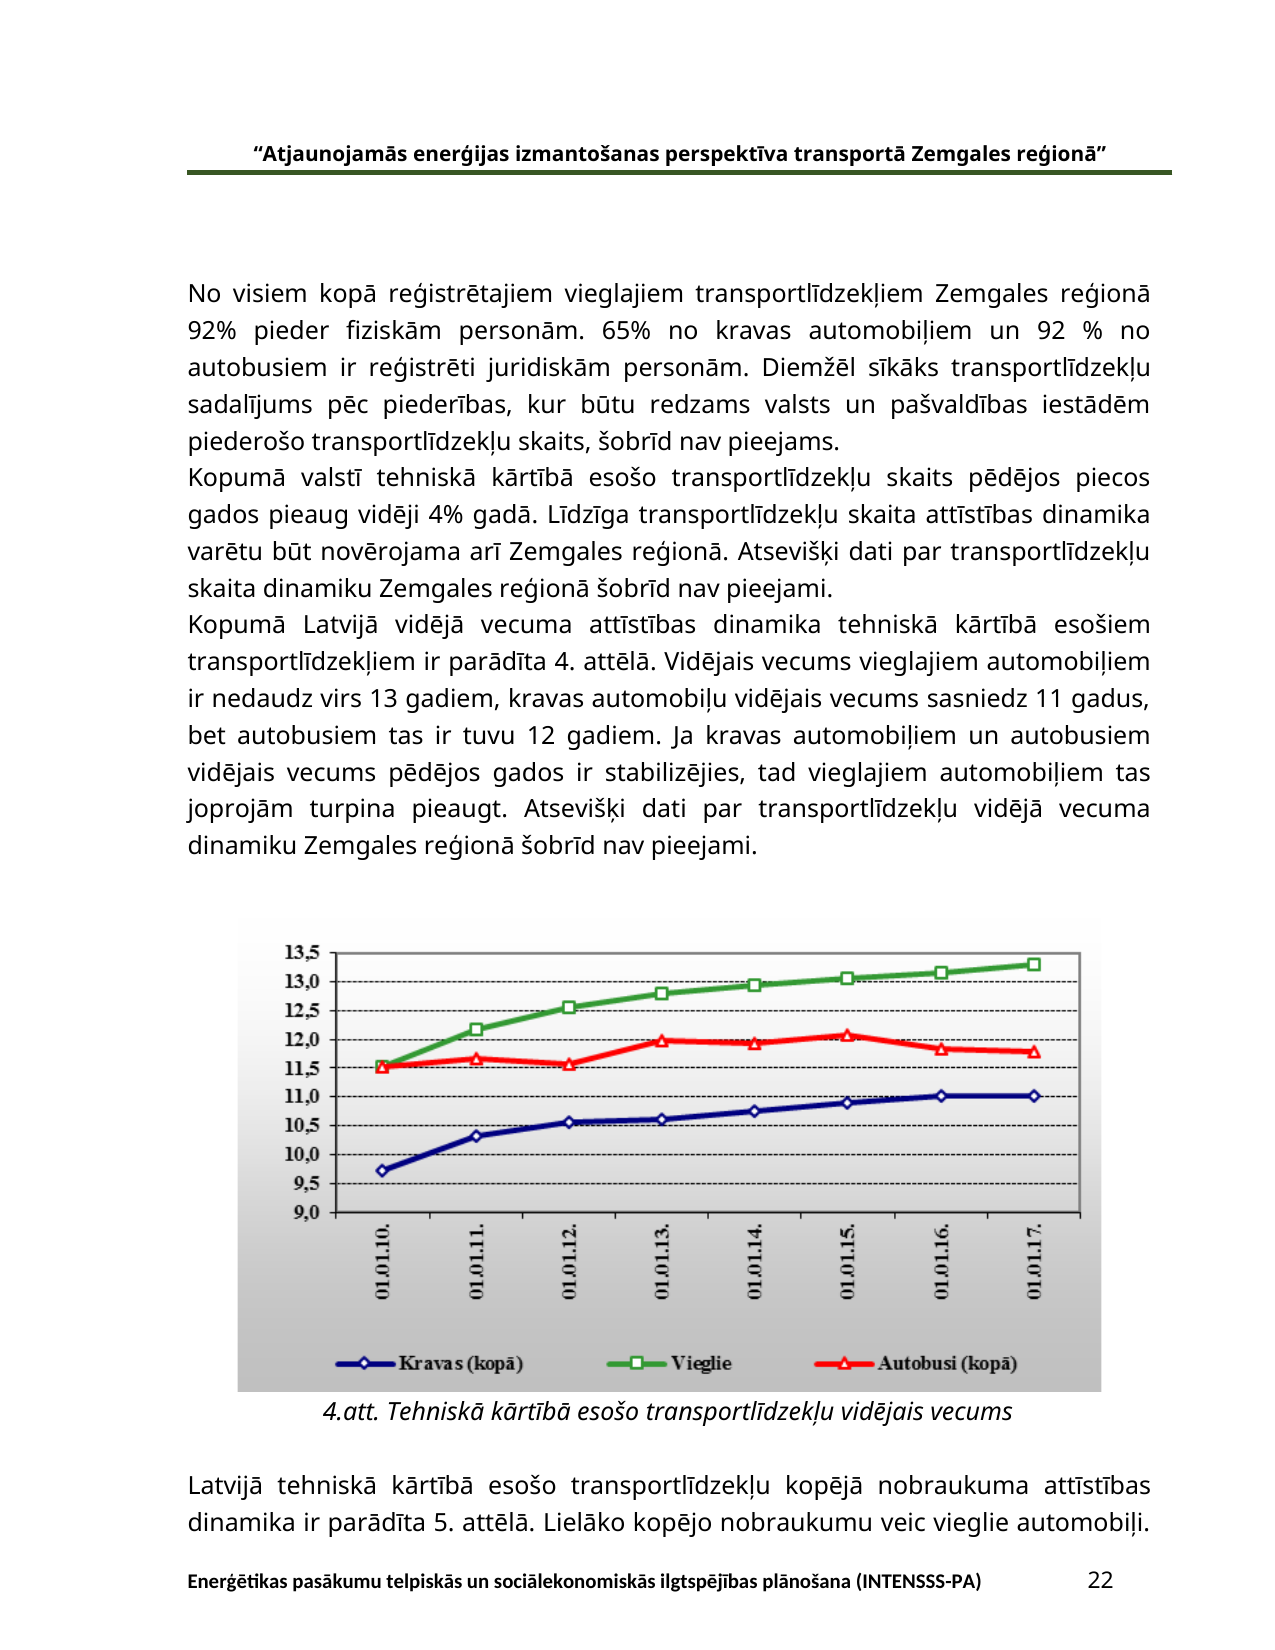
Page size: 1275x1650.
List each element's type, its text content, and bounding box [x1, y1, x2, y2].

list Kopumā valstī tehniskā kārtībā esošo transportlīdzekļu skaits pēdējos piecos gados pieaug vidēji 4% gadā. Līdzīga transportlīdzekļu skaita attīstības dinamika varētu būt novērojama arī Zemgales reģionā. Atsevišķi dati par transportlīdzekļu skaita dinamiku Zemgales reģionā šobrīd nav pieejami. [187, 460, 1152, 604]
list No visiem kopā reģistrētajiem vieglajiem transportlīdzekļiem Zemgales reģionā 92% pieder fiziskām personām. 65% no kravas automobiļiem un 92 % no autobusiem ir reģistrēti juridiskām personām. Diemžēl sīkāks transportlīdzekļu sadalījums pēc piederības, kur būtu redzams valsts un pašvaldības iestādēm piederošo transportlīdzekļu skaits, šobrīd nav pieejams. [187, 276, 1152, 457]
picture [237, 901, 1102, 1392]
list 4.att. Tehniskā kārtībā esošo transportlīdzekļu vidējais vecums [187, 1394, 1152, 1428]
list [187, 1468, 1152, 1538]
list Kopumā Latvijā vidējā vecuma attīstības dinamika tehniskā kārtībā esošiem transportlīdzekļiem ir parādīta 4. attēlā. Vidējais vecums vieglajiem automobiļiem ir nedaudz virs 13 gadiem, kravas automobiļu vidējais vecums sasniedz 11 gadus, bet autobusiem tas ir tuvu 12 gadiem. Ja kravas automobiļiem un autobusiem vidējais vecums pēdējos gados ir stabilizējies, tad vieglajiem automobiļiem tas joprojām turpina pieaugt. Atsevišķi dati par transportlīdzekļu vidējā vecuma dinamiku Zemgales reģionā šobrīd nav pieejami. [187, 607, 1152, 862]
